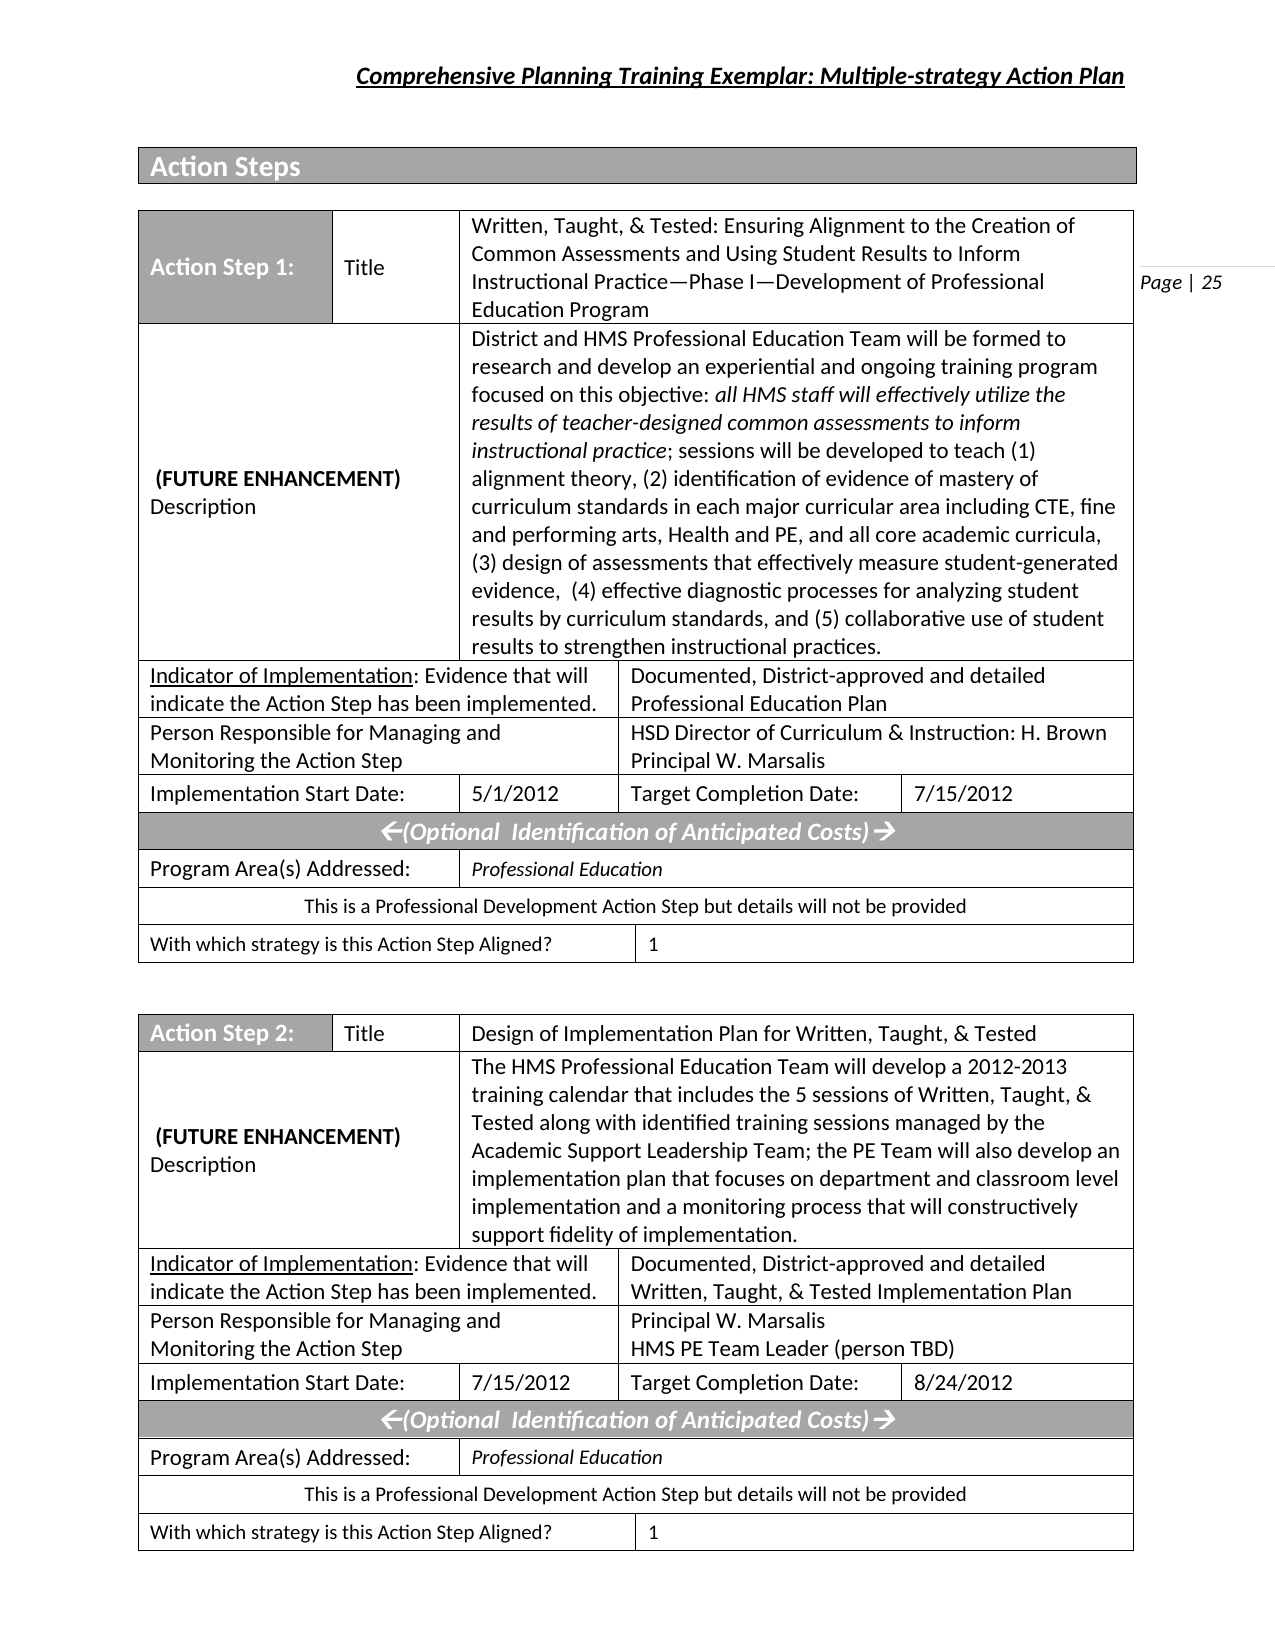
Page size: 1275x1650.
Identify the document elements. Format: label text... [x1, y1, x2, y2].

table_cell 8/24/2012 [902, 1364, 1133, 1400]
table_cell Implementation Start Date: [139, 1364, 459, 1400]
table_cell Target Completion Date: [619, 775, 901, 812]
table_cell With which strategy is this Action Step Aligned? [139, 925, 635, 962]
table_cell (Optional Identification of Anticipated Costs) [139, 813, 1133, 849]
table_cell With which strategy is this Action Step Aligned? [139, 1514, 635, 1550]
table_header Written, Taught, & Tested: Ensuring Alignment to the Creation of Common Assessments and Using Student Results to Inform Instructional Practice—Phase I—Development of Professional Education Program [460, 211, 1133, 323]
table_cell Person Responsible for Managing and Monitoring the Action Step [139, 1306, 618, 1362]
table_cell 1 [636, 925, 1133, 962]
table_cell Indicator of Implementation: Evidence that will indicate the Action Step has been implemented. [139, 1249, 618, 1305]
table_header Title [333, 211, 459, 323]
table_cell This is a Professional Development Action Step but details will not be provided [139, 1476, 1133, 1512]
table_cell This is a Professional Development Action Step but details will not be provided [139, 888, 1133, 924]
table_cell District and HMS Professional Education Team will be formed to research and develop an experiential and ongoing training program focused on this objective: all HMS staff will effectively utilize the results of teacher-designed common assessments to inform instructional practice; sessions will be developed to teach (1) alignment theory, (2) identification of evidence of mastery of curriculum standards in each major curricular area including CTE, fine and performing arts, Health and PE, and all core academic curricula, (3) design of assessments that effectively measure student-generated evidence, (4) effective diagnostic processes for analyzing student results by curriculum standards, and (5) collaborative use of student results to strengthen instructional practices. [460, 324, 1133, 660]
table_cell (FUTURE ENHANCEMENT) Description [139, 324, 459, 660]
table_cell Target Completion Date: [619, 1364, 901, 1400]
table_cell (Optional Identification of Anticipated Costs) [139, 1401, 1133, 1437]
table_header Design of Implementation Plan for Written, Taught, & Tested [460, 1015, 1133, 1051]
table_cell Principal W. Marsalis HMS PE Team Leader (person TBD) [619, 1306, 1133, 1362]
table_header Title [333, 1015, 459, 1051]
table_cell (FUTURE ENHANCEMENT) Description [139, 1052, 459, 1248]
table_cell Program Area(s) Addressed: [139, 1439, 459, 1475]
table_cell Documented, District-approved and detailed Written, Taught, & Tested Implementation Plan [619, 1249, 1133, 1305]
table_cell 1 [636, 1514, 1133, 1550]
table_header Action Steps [139, 148, 1136, 183]
table_header Action Step 2: [139, 1015, 332, 1051]
table_header Action Step 1: [139, 211, 332, 323]
table_cell Professional Education [460, 1439, 1133, 1475]
table_cell 7/15/2012 [902, 775, 1133, 812]
table_cell Documented, District-approved and detailed Professional Education Plan [619, 661, 1133, 717]
table_cell Professional Education [460, 850, 1133, 887]
table_cell The HMS Professional Education Team will develop a 2012-2013 training calendar that includes the 5 sessions of Written, Taught, & Tested along with identified training sessions managed by the Academic Support Leadership Team; the PE Team will also develop an implementation plan that focuses on department and classroom level implementation and a monitoring process that will constructively support fidelity of implementation. [460, 1052, 1133, 1248]
table_cell HSD Director of Curriculum & Instruction: H. Brown Principal W. Marsalis [619, 718, 1133, 774]
table_cell Implementation Start Date: [139, 775, 459, 812]
table_cell Program Area(s) Addressed: [139, 850, 459, 887]
table_cell 7/15/2012 [460, 1364, 618, 1400]
table_cell 5/1/2012 [460, 775, 618, 812]
table_cell Person Responsible for Managing and Monitoring the Action Step [139, 718, 618, 774]
table_cell Indicator of Implementation: Evidence that will indicate the Action Step has been implemented. [139, 661, 618, 717]
